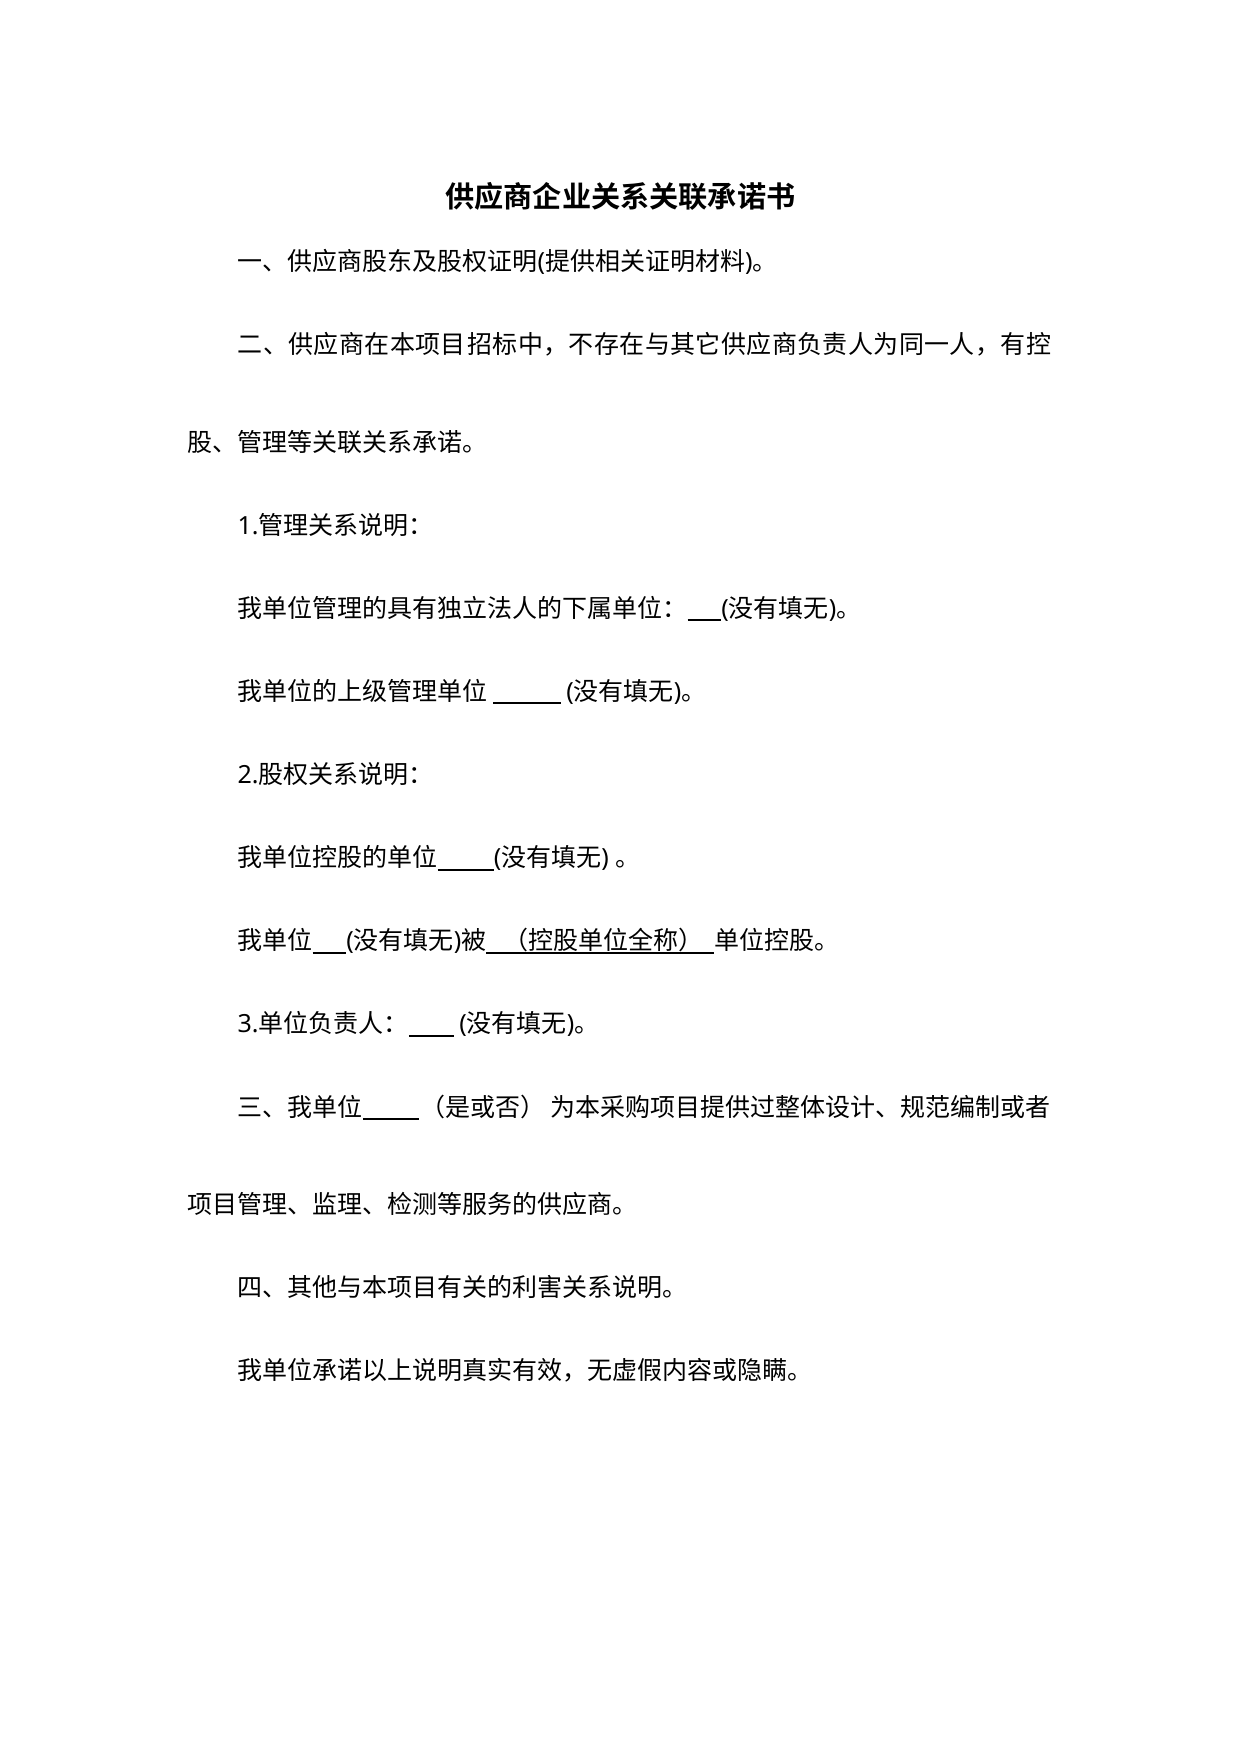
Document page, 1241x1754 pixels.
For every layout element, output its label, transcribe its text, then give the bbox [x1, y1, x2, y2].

text 供应商企业关系关联承诺书 [187, 162, 1053, 227]
text 二、供应商在本项目招标中，不存在与其它供应商负责人为同一人，有控股、管理等关联关系承诺。 [187, 310, 1053, 473]
text 我单位承诺以上说明真实有效，无虚假内容或隐瞒。 [187, 1336, 1053, 1401]
text 一、供应商股东及股权证明(提供相关证明材料)。 [187, 227, 1053, 292]
text 三、我单位 （是或否） 为本采购项目提供过整体设计、规范编制或者项目管理、监理、检测等服务的供应商。 [187, 1073, 1053, 1235]
text 1.管理关系说明： [187, 491, 1053, 556]
text 3.单位负责人： (没有填无)。 [187, 989, 1053, 1054]
text 我单位管理的具有独立法人的下属单位： (没有填无)。 [187, 574, 1053, 639]
text 四、其他与本项目有关的利害关系说明。 [187, 1253, 1053, 1318]
text 我单位控股的单位 (没有填无) 。 [187, 823, 1053, 888]
text 2.股权关系说明： [187, 740, 1053, 805]
text 我单位 (没有填无)被 （控股单位全称） 单位控股。 [187, 906, 1053, 971]
text 我单位的上级管理单位 (没有填无)。 [187, 657, 1053, 722]
